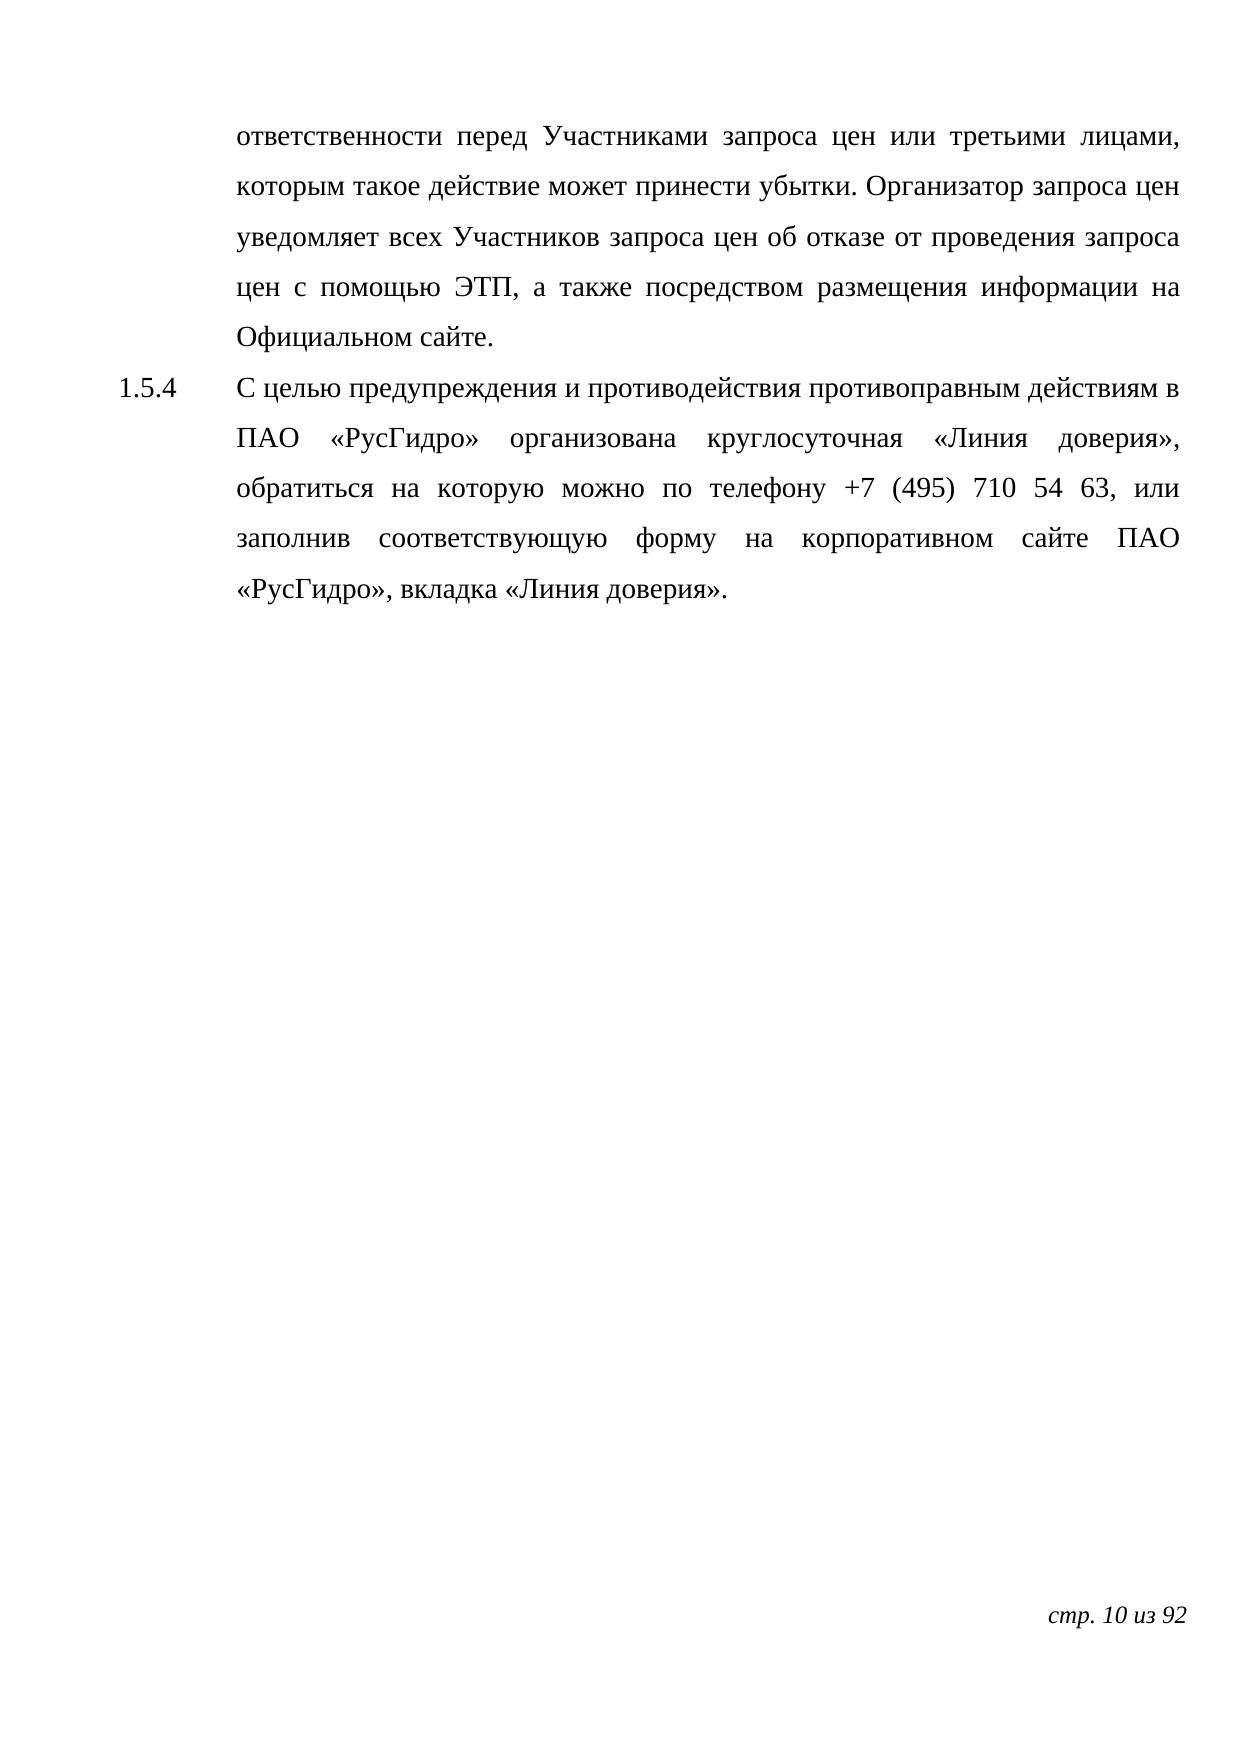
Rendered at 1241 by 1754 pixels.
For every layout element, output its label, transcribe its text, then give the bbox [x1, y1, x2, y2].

text С целью предупреждения и противодействия противоправным действиям в ПАО «РусГидро» организована круглосуточная «Линия доверия», обратиться на которую можно по телефону +7 (495) 710 54 63, или заполнив соответствующую форму на корпоративном сайте ПАО «РусГидро», вкладка «Линия доверия». [118, 370, 1181, 604]
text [118, 118, 1181, 353]
